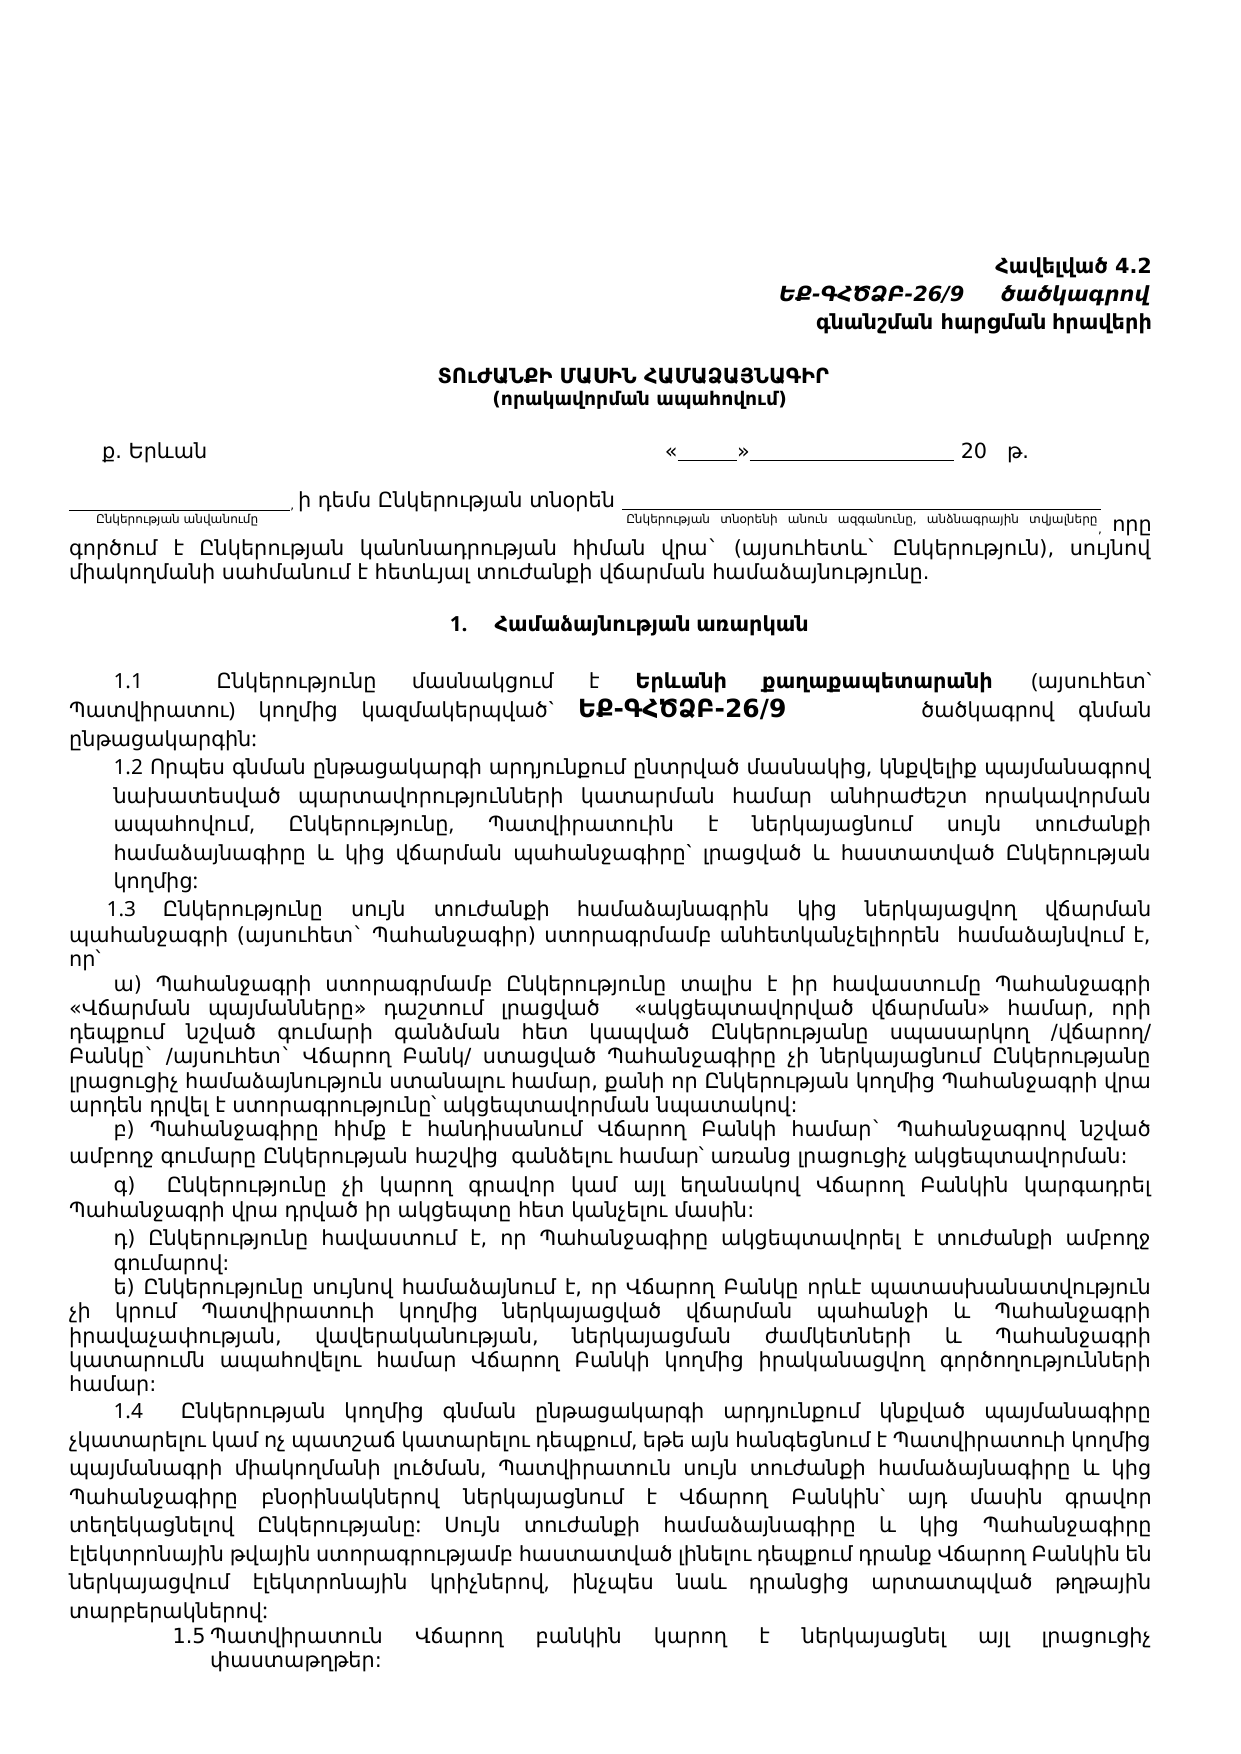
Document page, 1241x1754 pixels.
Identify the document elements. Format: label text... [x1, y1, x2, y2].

text գնանշման հարցման հրավերի [69, 307, 1152, 336]
text 1.3 Ընկերությունը սույն տուժանքի համաձայնագրին կից ներկայացվող վճարման պահանջագրի (այսուհետ` Պահանջագիր) ստորագրմամբ անհետկանչելիորեն համաձայնվում է, որ՝ [69, 894, 1152, 972]
text Հավելված 4.2 [69, 254, 1152, 279]
text ԵՔ-ԳՀԾՁԲ-26/9 ծածկագրով [69, 279, 1152, 307]
text բ) Պահանջագիրը հիմք է հանդիսանում Վճարող Բանկի համար` Պահանջագրով նշված ամբողջ գումարը Ընկերության հաշվից գանձելու համար՝ առանց լրացուցիչ ակցեպտավորման: [69, 1117, 1152, 1170]
text ե) Ընկերությունը սույնով համաձայնում է, որ Վճարող Բանկը որևէ պատասխանատվություն չի կրում Պատվիրատուի կողմից ներկայացված վճարման պահանջի և Պահանջագրի իրավաչափության, վավերականության, ներկայացման ժամկետների և Պահանջագրի կատարումն ապահովելու համար Վճարող Բանկի կողմից իրականացվող գործողությունների համար: [69, 1275, 1152, 1397]
text , ի դեմս Ընկերության տնօրեն [69, 488, 1152, 512]
text 1.4 Ընկերության կողմից գնման ընթացակարգի արդյունքում կնքված պայմանագիրը չկատարելու կամ ոչ պատշաճ կատարելու դեպքում, եթե այն հանգեցնում է Պատվիրատուի կողմից պայմանագրի միակողմանի լուծման, Պատվիրատուն սույն տուժանքի համաձայնագիրը և կից Պահանջագիրը բնօրինակներով ներկայացնում է Վճարող Բանկին` այդ մասին գրավոր տեղեկացնելով Ընկերությանը: Սույն տուժանքի համաձայնագիրը և կից Պահանջագիրը էլեկտրոնային թվային ստորագրությամբ հաստատված լինելու դեպքում դրանք Վճարող Բանկին են ներկայացվում էլեկտրոնային կրիչներով, ինչպես նաև դրանցից արտատպված թղթային տարբերակներով: [69, 1397, 1152, 1624]
text (որակավորման ապահովում) [69, 388, 1152, 410]
list Ընկերությունը մասնակցում է Երևանի քաղաքապետարանի (այսուհետ` Պատվիրատու) կողմից կազմակերպված` ԵՔ-ԳՀԾՁԲ-26/9 ծածկագրով գնման ընթացակարգին: [69, 666, 1152, 752]
text Ընկերության անվանումը Ընկերության տնօրենի անուն ազգանունը, անձնագրային տվյալները, որը գործում է Ընկերության կանոնադրության հիման վրա` (այսուհետև` Ընկերություն), սույնով միակողմանի սահմանում է հետևյալ տուժանքի վճարման համաձայնությունը. [69, 512, 1152, 585]
list Պատվիրատուն Վճարող բանկին կարող է ներկայացնել այլ լրացուցիչ փաստաթղթեր: [172, 1624, 1152, 1673]
text 1.2 Որպես գնման ընթացակարգի արդյունքում ընտրված մասնակից, կնքվելիք պայմանագրով նախատեսված պարտավորությունների կատարման համար անհրաժեշտ որակավորման ապահովում, Ընկերությունը, Պատվիրատուին է ներկայացնում սույն տուժանքի համաձայնագիրը և կից վճարման պահանջագիրը` լրացված և հաստատված Ընկերության կողմից: [113, 752, 1152, 894]
text ա) Պահանջագրի ստորագրմամբ Ընկերությունը տալիս է իր հավաստումը Պահանջագրի «Վճարման պայմանները» դաշտում լրացված «ակցեպտավորված վճարման» համար, որի դեպքում նշված գումարի գանձման հետ կապված Ընկերությանը սպասարկող /վճարող/ Բանկը` /այսուհետ` Վճարող Բանկ/ ստացված Պահանջագիրը չի ներկայացնում Ընկերությանը լրացուցիչ համաձայնություն ստանալու համար, քանի որ Ընկերության կողմից Պահանջագրի վրա արդեն դրվել է ստորագրությունը՝ ակցեպտավորման նպատակով: [69, 972, 1152, 1117]
text ՏՈւԺԱՆՔԻ ՄԱՍԻՆ ՀԱՄԱՁԱՅՆԱԳԻՐ [69, 364, 1152, 388]
text դ) Ընկերությունը հավաստում է, որ Պահանջագիրը ակցեպտավորել է տուժանքի ամբողջ գումարով: [113, 1223, 1152, 1275]
list Համաձայնության առարկան [106, 609, 1152, 637]
text ք. Երևան « » 20 թ. [69, 439, 1152, 463]
text գ) Ընկերությունը չի կարող գրավոր կամ այլ եղանակով Վճարող Բանկին կարգադրել Պահանջագրի վրա դրված իր ակցեպտը հետ կանչելու մասին: [69, 1170, 1152, 1223]
